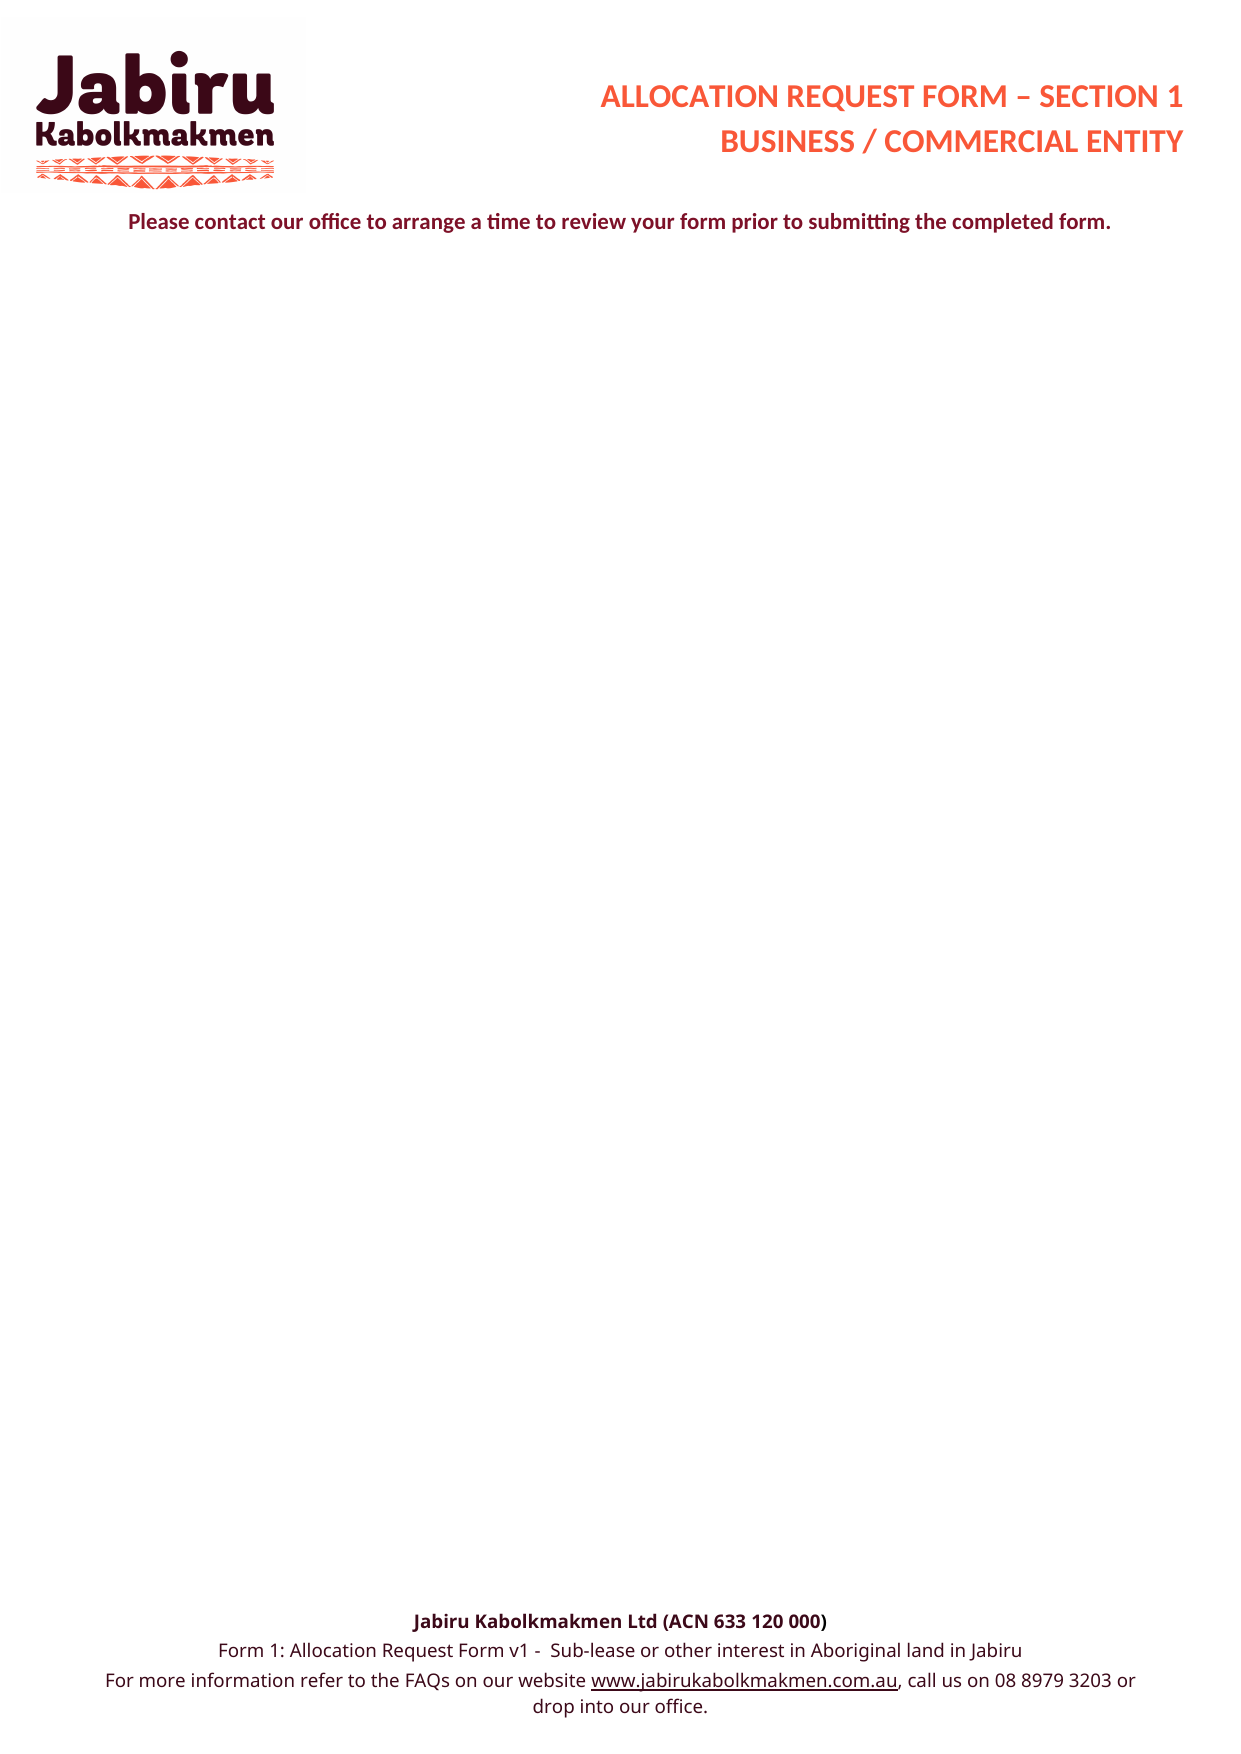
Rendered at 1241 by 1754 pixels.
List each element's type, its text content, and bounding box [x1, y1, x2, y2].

text Please contact our office to arrange a time to review your form prior to submitting the completed form. [89, 207, 1152, 235]
